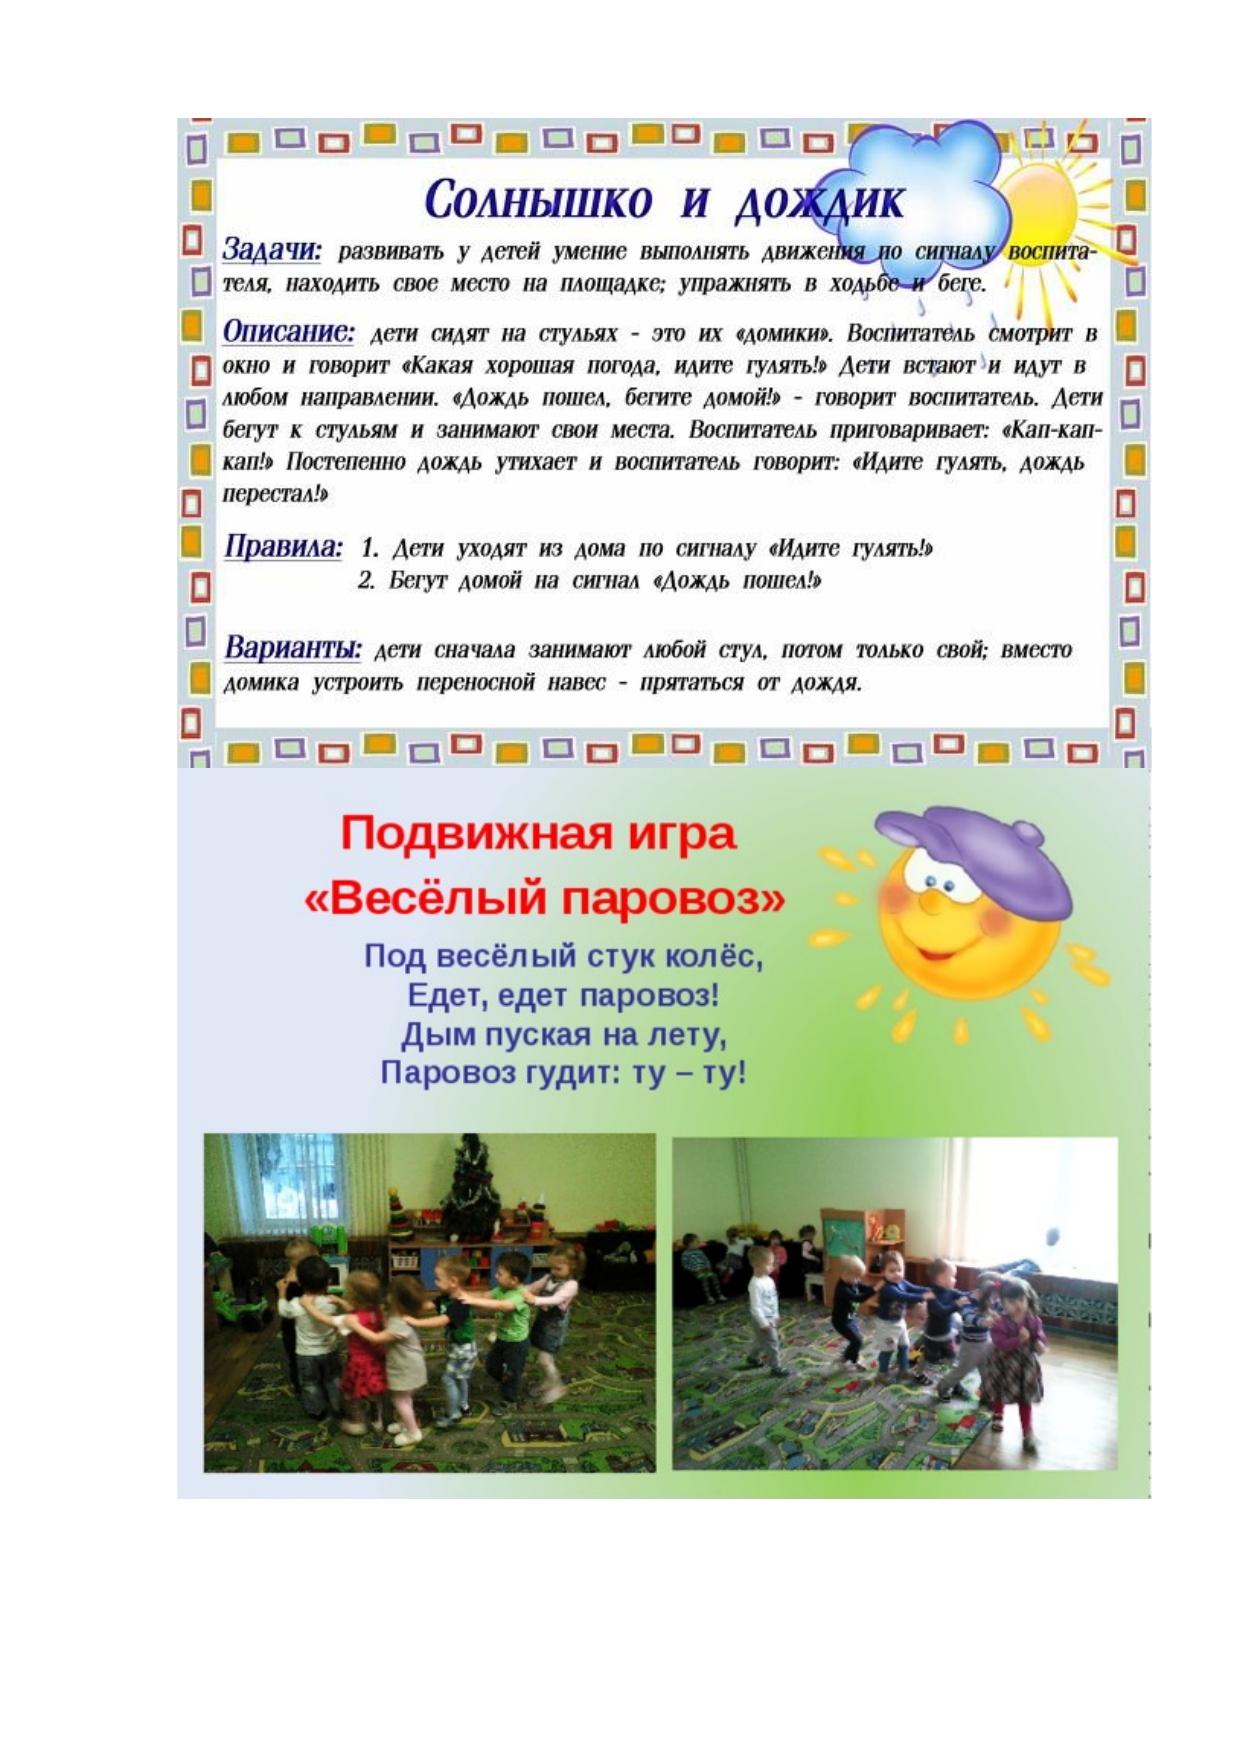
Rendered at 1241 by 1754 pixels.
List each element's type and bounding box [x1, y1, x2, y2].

picture [177, 118, 1152, 1499]
